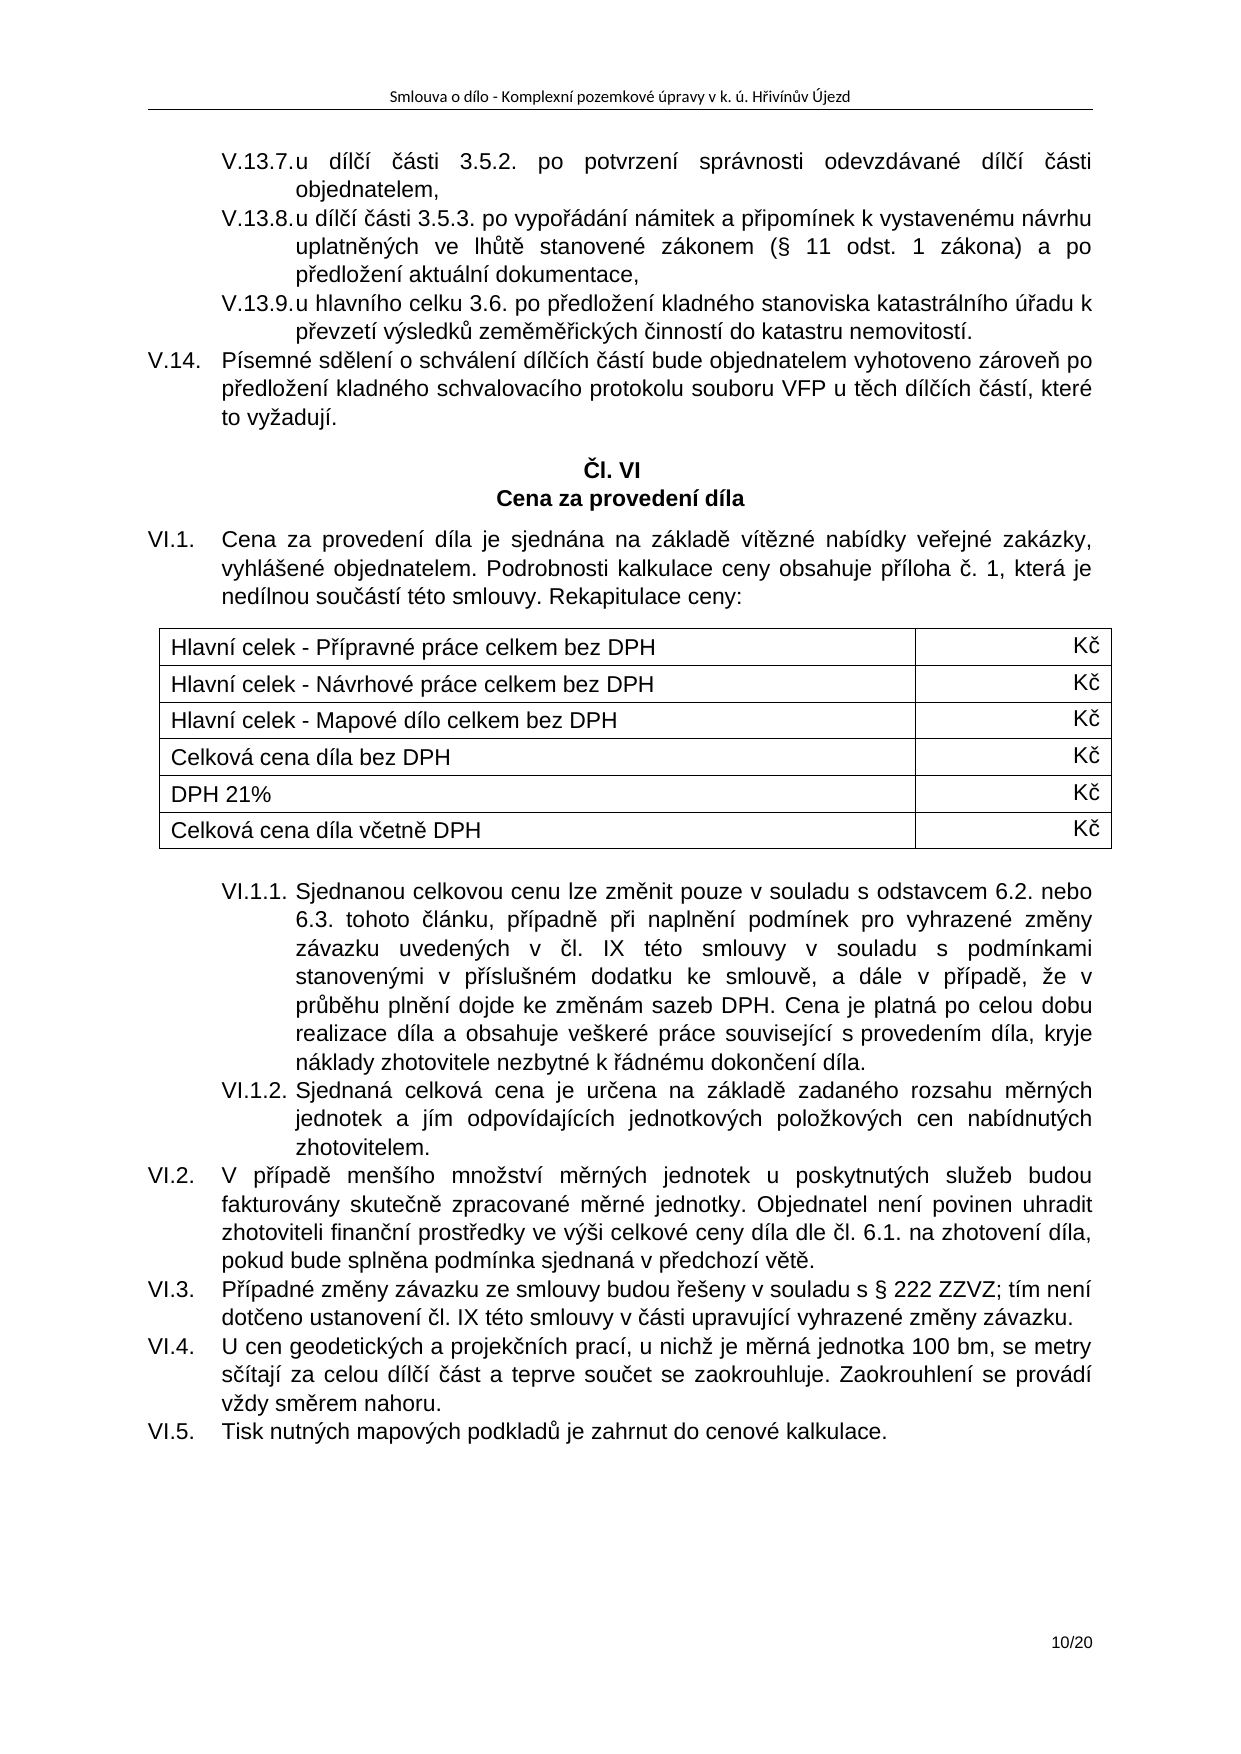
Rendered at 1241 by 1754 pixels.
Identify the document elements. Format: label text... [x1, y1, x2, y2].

text u dílčí části 3.5.2. po potvrzení správnosti odevzdávané dílčí části objednatelem, [221, 148, 1093, 202]
list V případě menšího množství měrných jednotek u poskytnutých služeb budou fakturovány skutečně zpracované měrné jednotky. Objednatel není povinen uhradit zhotoviteli finanční prostředky ve výši celkové ceny díla dle čl. 6.1. na zhotovení díla, pokud bude splněna podmínka sjednaná v předchozí větě. [148, 1162, 1093, 1274]
list Tisk nutných mapových podkladů je zahrnut do cenové kalkulace. [148, 1418, 1093, 1444]
table_cell Kč [916, 666, 1111, 702]
table_cell Hlavní celek - Mapové dílo celkem bez DPH [160, 703, 915, 738]
table_cell Hlavní celek - Návrhové práce celkem bez DPH [160, 666, 915, 702]
table_cell Kč [916, 739, 1111, 775]
table_header Hlavní celek - Přípravné práce celkem bez DPH [160, 629, 915, 665]
table_cell Celková cena díla bez DPH [160, 739, 915, 775]
text Sjednanou celkovou cenu lze změnit pouze v souladu s odstavcem 6.2. nebo 6.3. tohoto článku, případně při naplnění podmínek pro vyhrazené změny závazku uvedených v čl. IX této smlouvy v souladu s podmínkami stanovenými v příslušném dodatku ke smlouvě, a dále v případě, že v průběhu plnění dojde ke změnám sazeb DPH. Cena je platná po celou dobu realizace díla a obsahuje veškeré práce související s provedením díla, kryje náklady zhotovitele nezbytné k řádnému dokončení díla. [221, 878, 1093, 1075]
table_header Kč [916, 629, 1111, 665]
table_cell Kč [916, 703, 1111, 738]
table_cell Kč [916, 776, 1111, 812]
table_cell Kč [916, 813, 1111, 848]
text Sjednaná celková cena je určena na základě zadaného rozsahu měrných jednotek a jím odpovídajících jednotkových položkových cen nabídnutých zhotovitelem. [221, 1077, 1093, 1160]
list Případné změny závazku ze smlouvy budou řešeny v souladu s § 222 ZZVZ; tím není dotčeno ustanovení čl. IX této smlouvy v části upravující vyhrazené změny závazku. [148, 1276, 1093, 1331]
text u dílčí části 3.5.3. po vypořádání námitek a připomínek k vystavenému návrhu uplatněných ve lhůtě stanovené zákonem (§ 11 odst. 1 zákona) a po předložení aktuální dokumentace, [221, 204, 1093, 288]
text Cena za provedení díla [148, 457, 1093, 512]
list U cen geodetických a projekčních prací, u nichž je měrná jednotka 100 bm, se metry sčítají za celou dílčí část a teprve součet se zaokrouhluje. Zaokrouhlení se provádí vždy směrem nahoru. [148, 1333, 1093, 1416]
table_cell Celková cena díla včetně DPH [160, 813, 915, 848]
text u hlavního celku 3.6. po předložení kladného stanoviska katastrálního úřadu k převzetí výsledků zeměměřických činností do katastru nemovitostí. [221, 290, 1093, 344]
table_cell DPH 21% [160, 776, 915, 812]
list Písemné sdělení o schválení dílčích částí bude objednatelem vyhotoveno zároveň po předložení kladného schvalovacího protokolu souboru VFP u těch dílčích částí, které to vyžadují. [148, 347, 1093, 430]
list Cena za provedení díla je sjednána na základě vítězné nabídky veřejné zakázky, vyhlášené objednatelem. Podrobnosti kalkulace ceny obsahuje příloha č. 1, která je nedílnou součástí této smlouvy. Rekapitulace ceny: [148, 526, 1093, 609]
